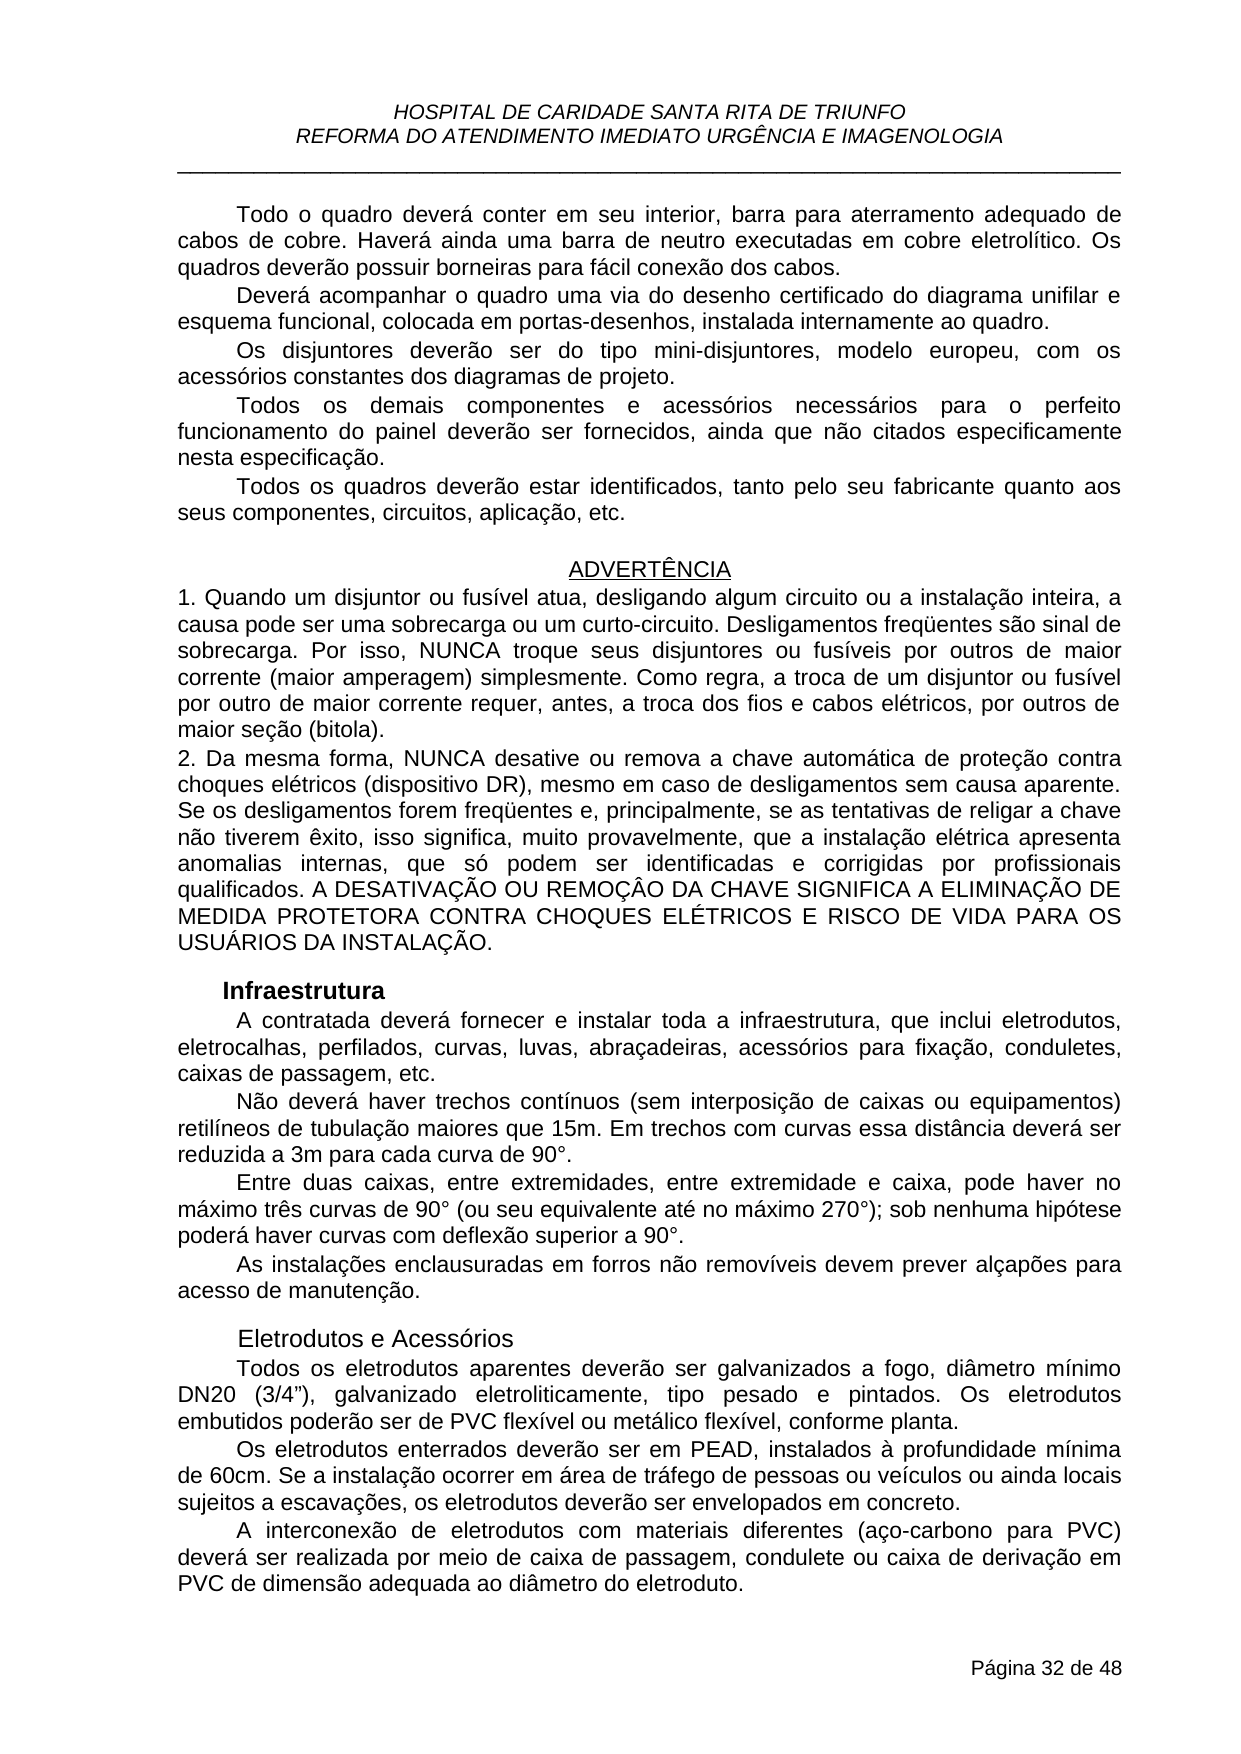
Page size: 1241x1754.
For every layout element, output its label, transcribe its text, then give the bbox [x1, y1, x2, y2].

text Deverá acompanhar o quadro uma via do desenho certificado do diagrama unifilar e esquema funcional, colocada em portas-desenhos, instalada internamente ao quadro. [177, 282, 1122, 335]
text Todos os quadros deverão estar identificados, tanto pelo seu fabricante quanto aos seus componentes, circuitos, aplicação, etc. [177, 473, 1122, 525]
text Todos os eletrodutos aparentes deverão ser galvanizados a fogo, diâmetro mínimo DN20 (3/4”), galvanizado eletroliticamente, tipo pesado e pintados. Os eletrodutos embutidos poderão ser de PVC flexível ou metálico flexível, conforme planta. [177, 1355, 1122, 1434]
text Todo o quadro deverá conter em seu interior, barra para aterramento adequado de cabos de cobre. Haverá ainda uma barra de neutro executadas em cobre eletrolítico. Os quadros deverão possuir borneiras para fácil conexão dos cabos. [177, 201, 1122, 280]
text Os disjuntores deverão ser do tipo mini-disjuntores, modelo europeu, com os acessórios constantes dos diagramas de projeto. [177, 337, 1122, 389]
text ADVERTÊNCIA [177, 556, 1122, 582]
text 1. Quando um disjuntor ou fusível atua, desligando algum circuito ou a instalação inteira, a causa pode ser uma sobrecarga ou um curto-circuito. Desligamentos freqüentes são sinal de sobrecarga. Por isso, NUNCA troque seus disjuntores ou fusíveis por outros de maior corrente (maior amperagem) simplesmente. Como regra, a troca de um disjuntor ou fusível por outro de maior corrente requer, antes, a troca dos fios e cabos elétricos, por outros de maior seção (bitola). [177, 584, 1122, 742]
text As instalações enclausuradas em forros não removíveis devem prever alçapões para acesso de manutenção. [177, 1251, 1122, 1303]
text Todos os demais componentes e acessórios necessários para o perfeito funcionamento do painel deverão ser fornecidos, ainda que não citados especificamente nesta especificação. [177, 392, 1122, 471]
text Os eletrodutos enterrados deverão ser em PEAD, instalados à profundidade mínima de 60cm. Se a instalação ocorrer em área de tráfego de pessoas ou veículos ou ainda locais sujeitos a escavações, os eletrodutos deverão ser envelopados em concreto. [177, 1436, 1122, 1515]
text Entre duas caixas, entre extremidades, entre extremidade e caixa, pode haver no máximo três curvas de 90° (ou seu equivalente até no máximo 270°); sob nenhuma hipótese poderá haver curvas com deflexão superior a 90°. [177, 1169, 1122, 1248]
text A contratada deverá fornecer e instalar toda a infraestrutura, que inclui eletrodutos, eletrocalhas, perfilados, curvas, luvas, abraçadeiras, acessórios para fixação, conduletes, caixas de passagem, etc. [177, 1007, 1122, 1086]
subtitle Infraestrutura [222, 976, 1122, 1005]
text 2. Da mesma forma, NUNCA desative ou remova a chave automática de proteção contra choques elétricos (dispositivo DR), mesmo em caso de desligamentos sem causa aparente. Se os desligamentos forem freqüentes e, principalmente, se as tentativas de religar a chave não tiverem êxito, isso significa, muito provavelmente, que a instalação elétrica apresenta anomalias internas, que só podem ser identificadas e corrigidas por profissionais qualificados. A DESATIVAÇÃO OU REMOÇÂO DA CHAVE SIGNIFICA A ELIMINAÇÃO DE MEDIDA PROTETORA CONTRA CHOQUES ELÉTRICOS E RISCO DE VIDA PARA OS USUÁRIOS DA INSTALAÇÃO. [177, 744, 1122, 955]
text Não deverá haver trechos contínuos (sem interposição de caixas ou equipamentos) retilíneos de tubulação maiores que 15m. Em trechos com curvas essa distância deverá ser reduzida a 3m para cada curva de 90°. [177, 1088, 1122, 1167]
text A interconexão de eletrodutos com materiais diferentes (aço-carbono para PVC) deverá ser realizada por meio de caixa de passagem, condulete ou caixa de derivação em PVC de dimensão adequada ao diâmetro do eletroduto. [177, 1517, 1122, 1596]
subtitle Eletrodutos e Acessórios [237, 1324, 1122, 1353]
